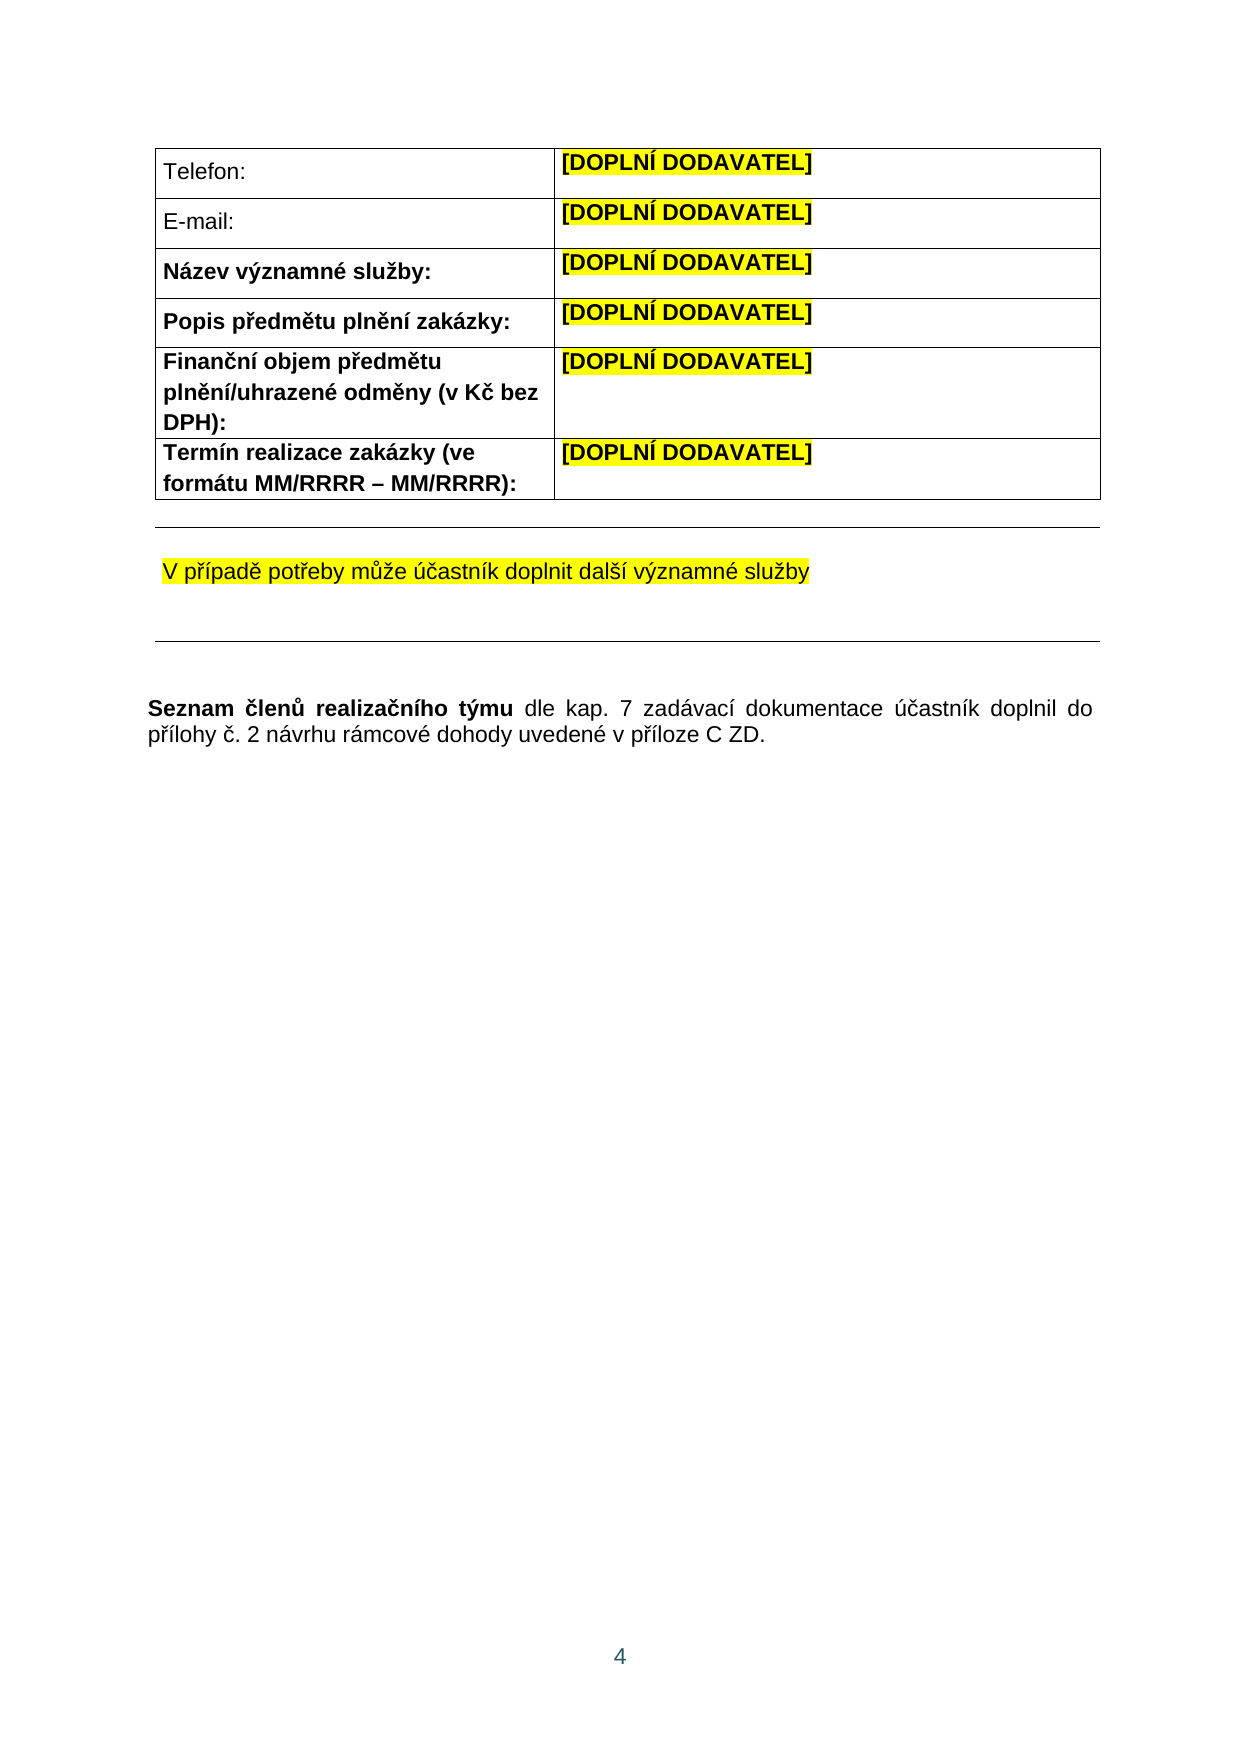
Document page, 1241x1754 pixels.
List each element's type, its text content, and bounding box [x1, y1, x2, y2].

table_cell Telefon: [156, 149, 554, 198]
table_cell Název významné služby: [156, 249, 554, 297]
table_cell Popis předmětu plnění zakázky: [156, 299, 554, 347]
table_cell [DOPLNÍ DODAVATEL] [555, 149, 1100, 198]
table_cell [DOPLNÍ DODAVATEL] [555, 249, 1100, 297]
table_cell [DOPLNÍ DODAVATEL] [555, 348, 1100, 438]
table_cell [DOPLNÍ DODAVATEL] [555, 299, 1100, 347]
text Seznam členů realizačního týmu dle kap. 7 zadávací dokumentace účastník doplnil do přílohy č. 2 návrhu rámcové dohody uvedené v příloze C ZD. [148, 694, 1092, 747]
table_cell E-mail: [156, 199, 554, 247]
table_cell Termín realizace zakázky (ve formátu MM/RRRR – MM/RRRR): [156, 439, 554, 499]
table_header V případě potřeby může účastník doplnit další významné služby [155, 528, 1100, 641]
table_cell Finanční objem předmětu plnění/uhrazené odměny (v Kč bez DPH): [156, 348, 554, 438]
table_cell [DOPLNÍ DODAVATEL] [555, 199, 1100, 247]
table_cell [DOPLNÍ DODAVATEL] [555, 439, 1100, 499]
